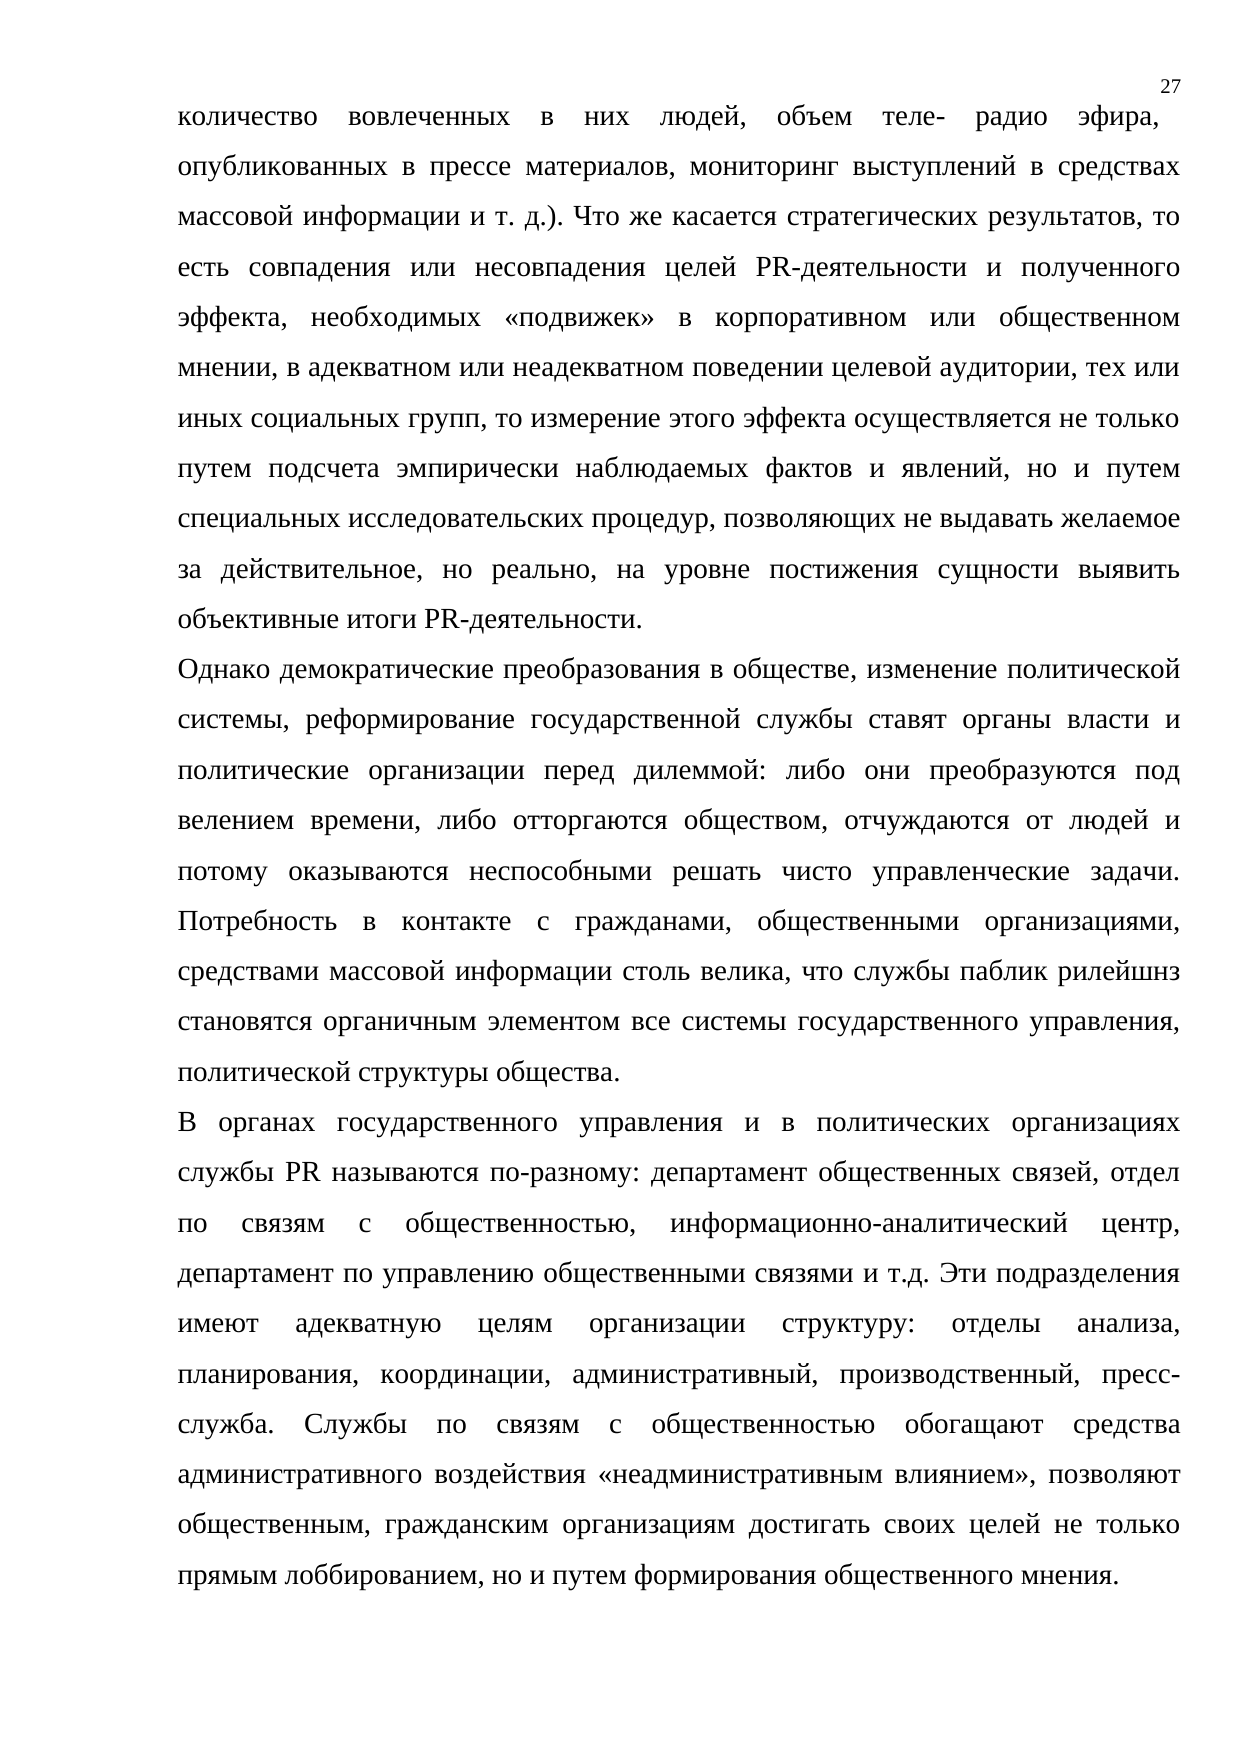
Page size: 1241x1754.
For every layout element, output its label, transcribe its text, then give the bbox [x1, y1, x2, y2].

text Однако демократические преобразования в обществе, изменение политической системы, реформирование государственной службы ставят органы власти и политические организации перед дилеммой: либо они преобразуются под велением времени, либо отторгаются обществом, отчуждаются от людей и потому оказываются неспособными решать чисто управленческие задачи. Потребность в контакте с гражданами, общественными организациями, средствами массовой информации столь велика, что службы паблик рилейшнз становятся органичным элементом все системы государственного управления, политической структуры общества. В органах государственного управления и в политических организациях службы PR называются по-разному: департамент общественных связей, отдел по связям с общественностью, информационно-аналитический центр, департамент по управлению общественными связями и т.д. Эти подразделения имеют адекватную целям организации структуру: отделы анализа, планирования, координации, административный, производственный, пресс-служба. Службы по связям с общественностью обогащают средства административного воздействия «неадминистративным влиянием», позволяют общественным, гражданским организациям достигать своих целей не только прямым лоббированием, но и путем формирования общественного мнения. [177, 651, 1181, 1591]
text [177, 98, 1181, 634]
